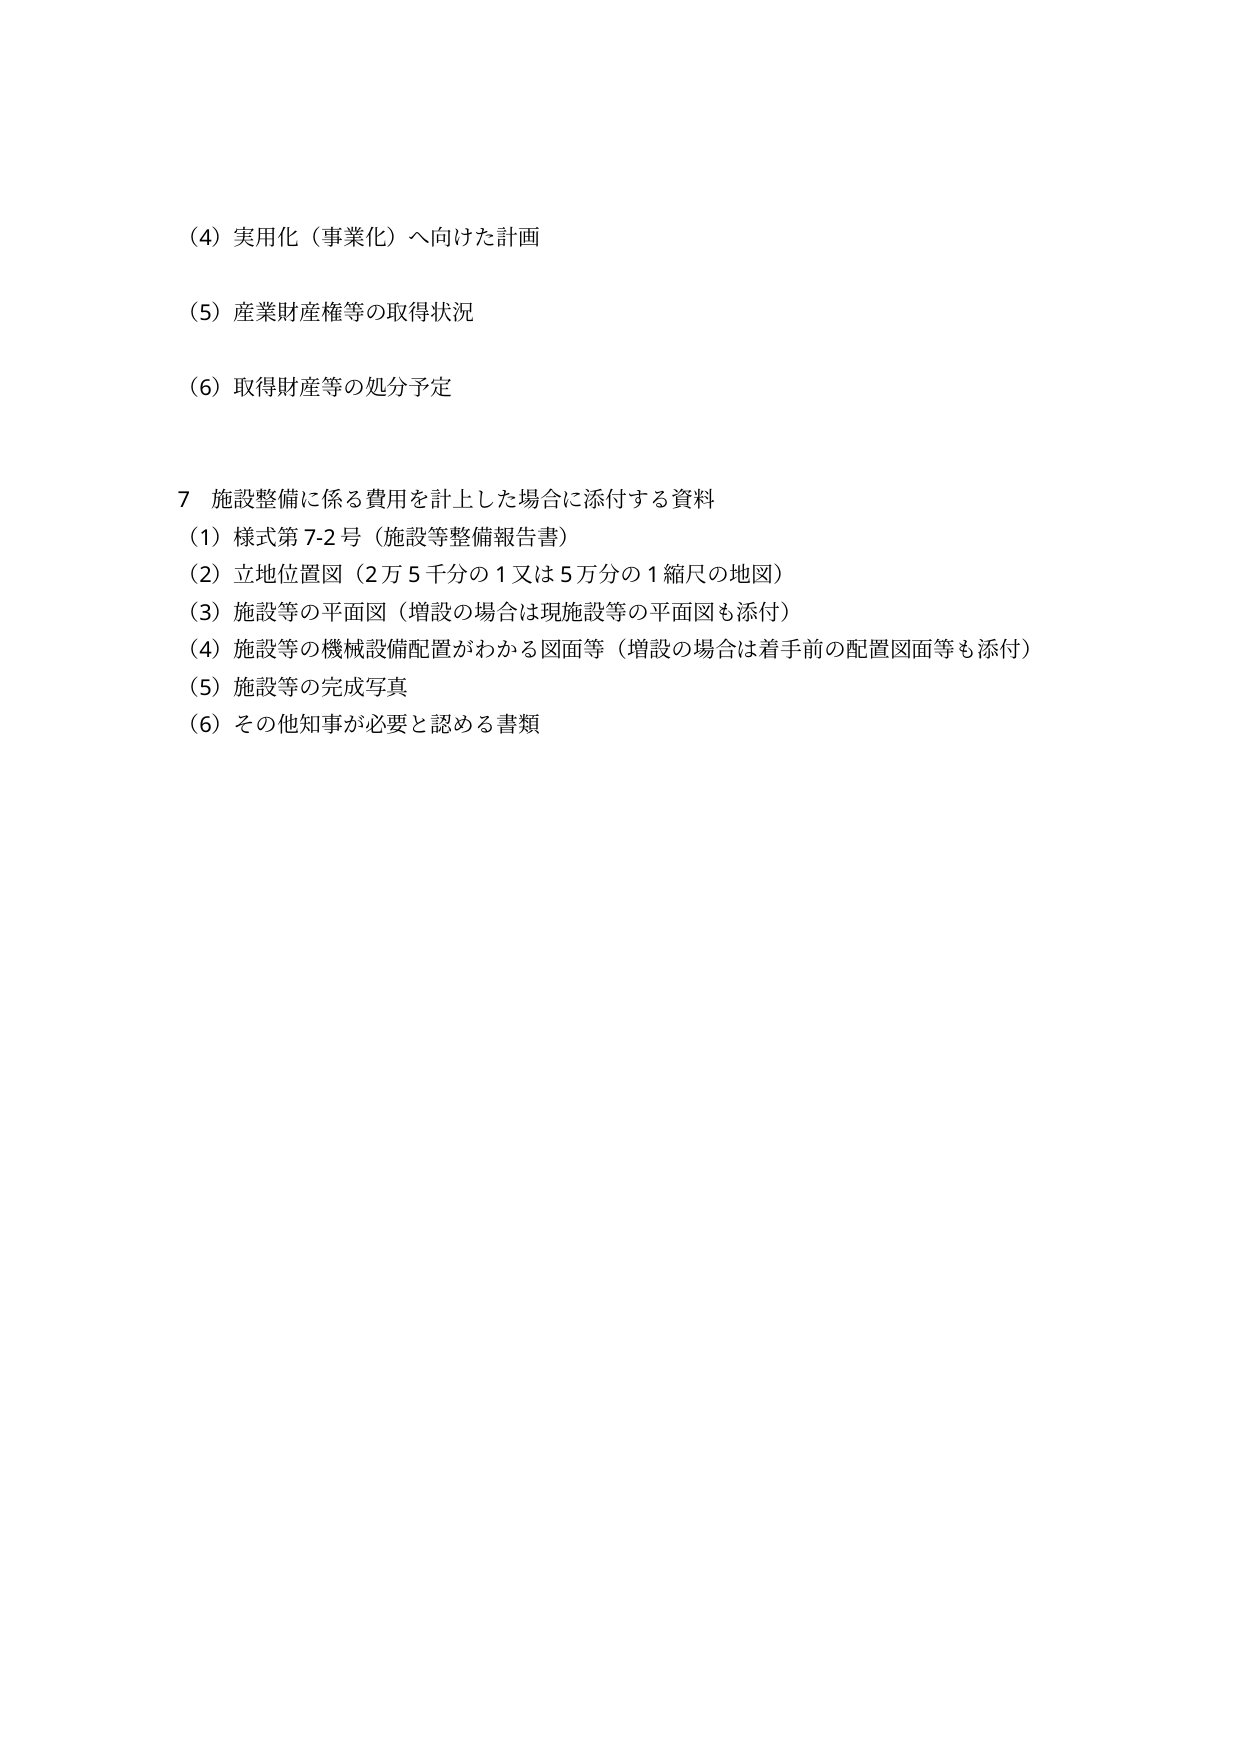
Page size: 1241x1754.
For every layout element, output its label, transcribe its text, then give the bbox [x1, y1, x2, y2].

text 7 施設整備に係る費用を計上した場合に添付する資料 [177, 479, 1063, 517]
text （4）施設等の機械設備配置がわかる図面等（増設の場合は着手前の配置図面等も添付） [177, 629, 1063, 667]
text （5）施設等の完成写真 [177, 667, 1063, 704]
text （3）施設等の平面図（増設の場合は現施設等の平面図も添付） [177, 592, 1063, 629]
text （4）実用化（事業化）へ向けた計画 [177, 217, 1063, 254]
text （1）様式第7-2号（施設等整備報告書） [177, 517, 1063, 554]
text （2）立地位置図（2万5千分の1又は5万分の1縮尺の地図） [177, 554, 1063, 592]
text （6）取得財産等の処分予定 [177, 367, 1063, 404]
text （5）産業財産権等の取得状況 [177, 292, 1063, 329]
text （6）その他知事が必要と認める書類 [177, 704, 1063, 742]
